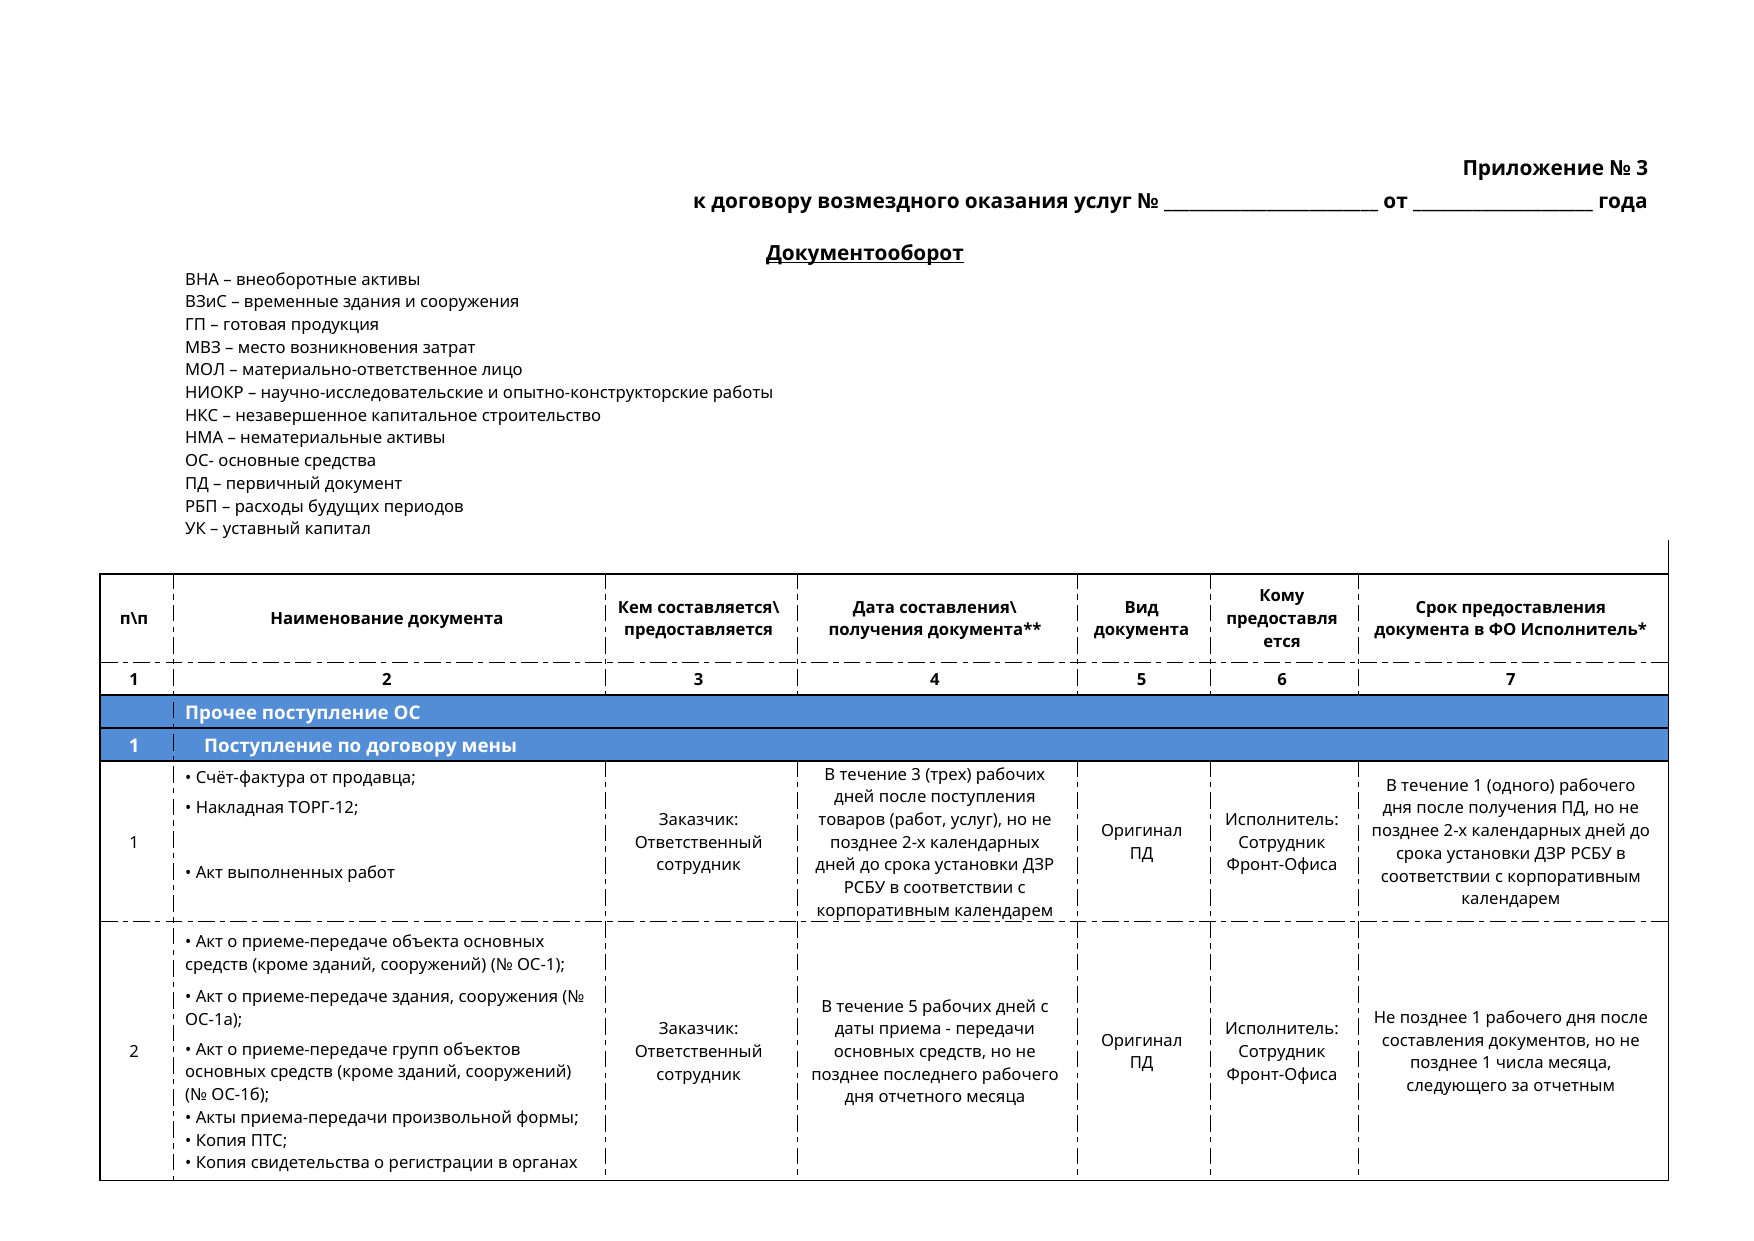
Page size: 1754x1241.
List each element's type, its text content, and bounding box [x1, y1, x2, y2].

subtitle Приложение № 3 [89, 153, 1648, 182]
table_header [89, 215, 1675, 1181]
text к договору возмездного оказания услуг № _________________________ от _____________________ года [89, 186, 1648, 214]
